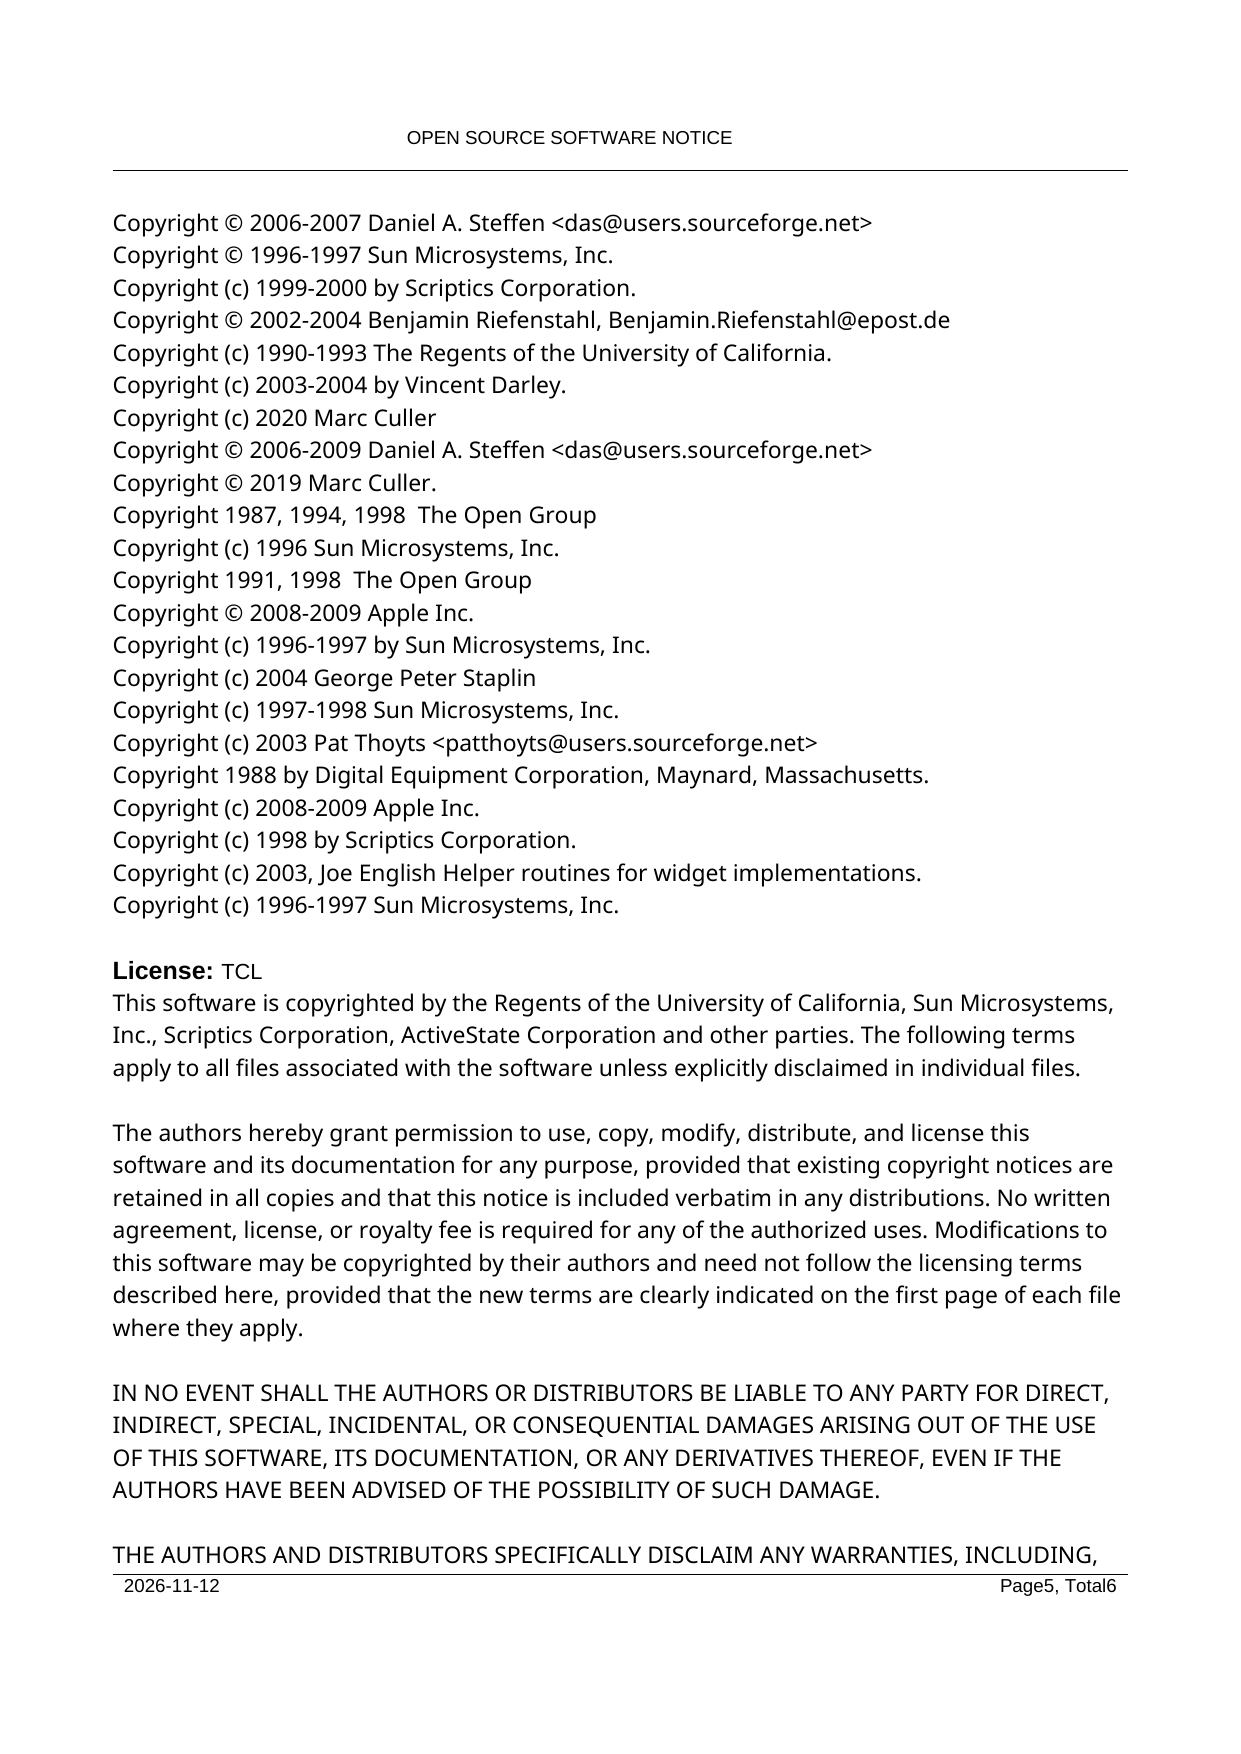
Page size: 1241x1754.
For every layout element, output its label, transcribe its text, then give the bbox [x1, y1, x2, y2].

text IN NO EVENT SHALL THE AUTHORS OR DISTRIBUTORS BE LIABLE TO ANY PARTY FOR DIRECT, INDIRECT, SPECIAL, INCIDENTAL, OR CONSEQUENTIAL DAMAGES ARISING OUT OF THE USE OF THIS SOFTWARE, ITS DOCUMENTATION, OR ANY DERIVATIVES THEREOF, EVEN IF THE AUTHORS HAVE BEEN ADVISED OF THE POSSIBILITY OF SUCH DAMAGE. [112, 1376, 1128, 1506]
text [112, 1539, 1128, 1571]
text This software is copyrighted by the Regents of the University of California, Sun Microsystems, Inc., Scriptics Corporation, ActiveState Corporation and other parties. The following terms apply to all files associated with the software unless explicitly disclaimed in individual files. [112, 986, 1128, 1084]
text The authors hereby grant permission to use, copy, modify, distribute, and license this software and its documentation for any purpose, provided that existing copyright notices are retained in all copies and that this notice is included verbatim in any distributions. No written agreement, license, or royalty fee is required for any of the authorized uses. Modifications to this software may be copyrighted by their authors and need not follow the licensing terms described here, provided that the new terms are clearly indicated on the first page of each file where they apply. [112, 1116, 1128, 1344]
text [112, 206, 1128, 954]
text License: TCL [112, 954, 1128, 986]
